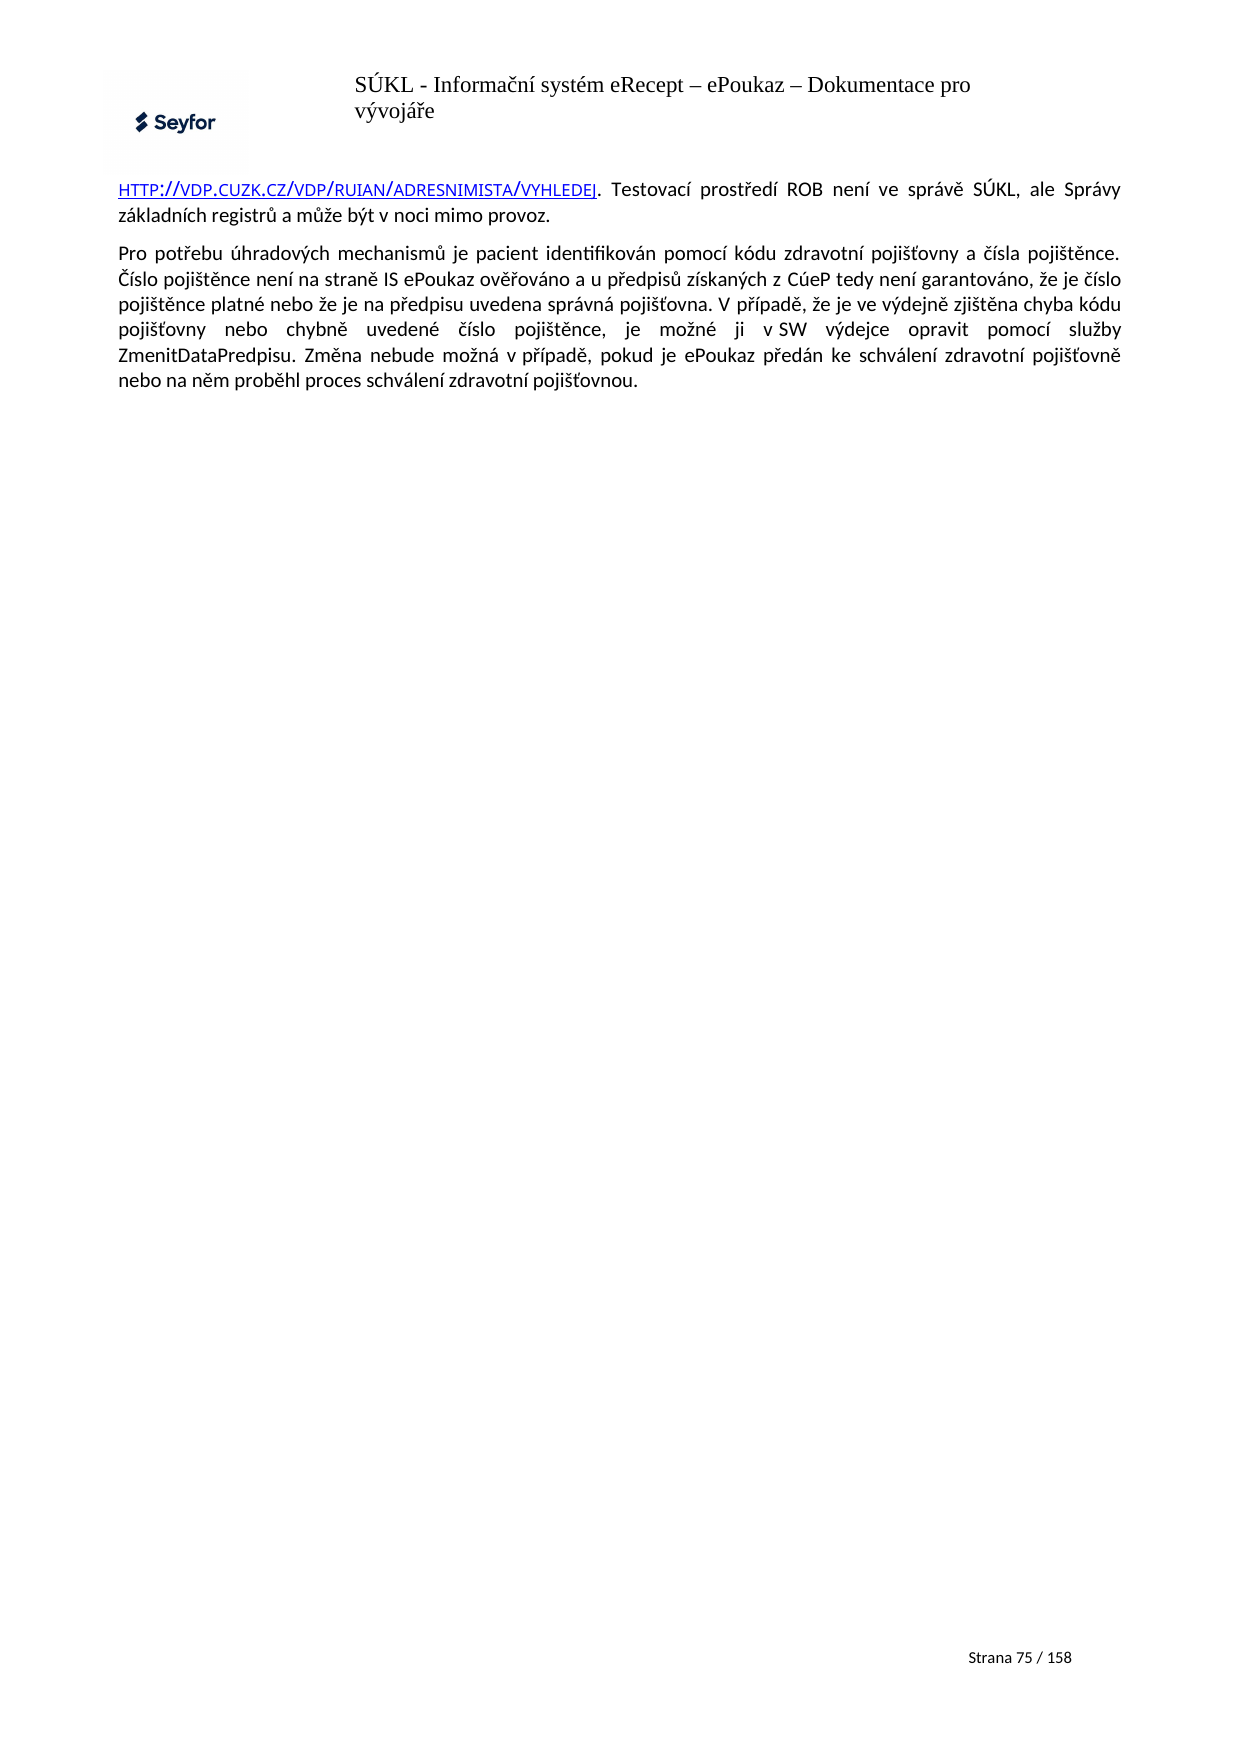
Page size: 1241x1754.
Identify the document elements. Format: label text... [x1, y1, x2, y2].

text Pro potřebu úhradových mechanismů je pacient identifikován pomocí kódu zdravotní pojišťovny a čísla pojištěnce. Číslo pojištěnce není na straně IS ePoukaz ověřováno a u předpisů získaných z CúeP tedy není garantováno, že je číslo pojištěnce platné nebo že je na předpisu uvedena správná pojišťovna. V případě, že je ve výdejně zjištěna chyba kódu pojišťovny nebo chybně uvedené číslo pojištěnce, je možné ji v SW výdejce opravit pomocí služby ZmenitDataPredpisu. Změna nebude možná v případě, pokud je ePoukaz předán ke schválení zdravotní pojišťovně nebo na něm proběhl proces schválení zdravotní pojišťovnou. [118, 240, 1122, 393]
picture [102, 70, 249, 175]
